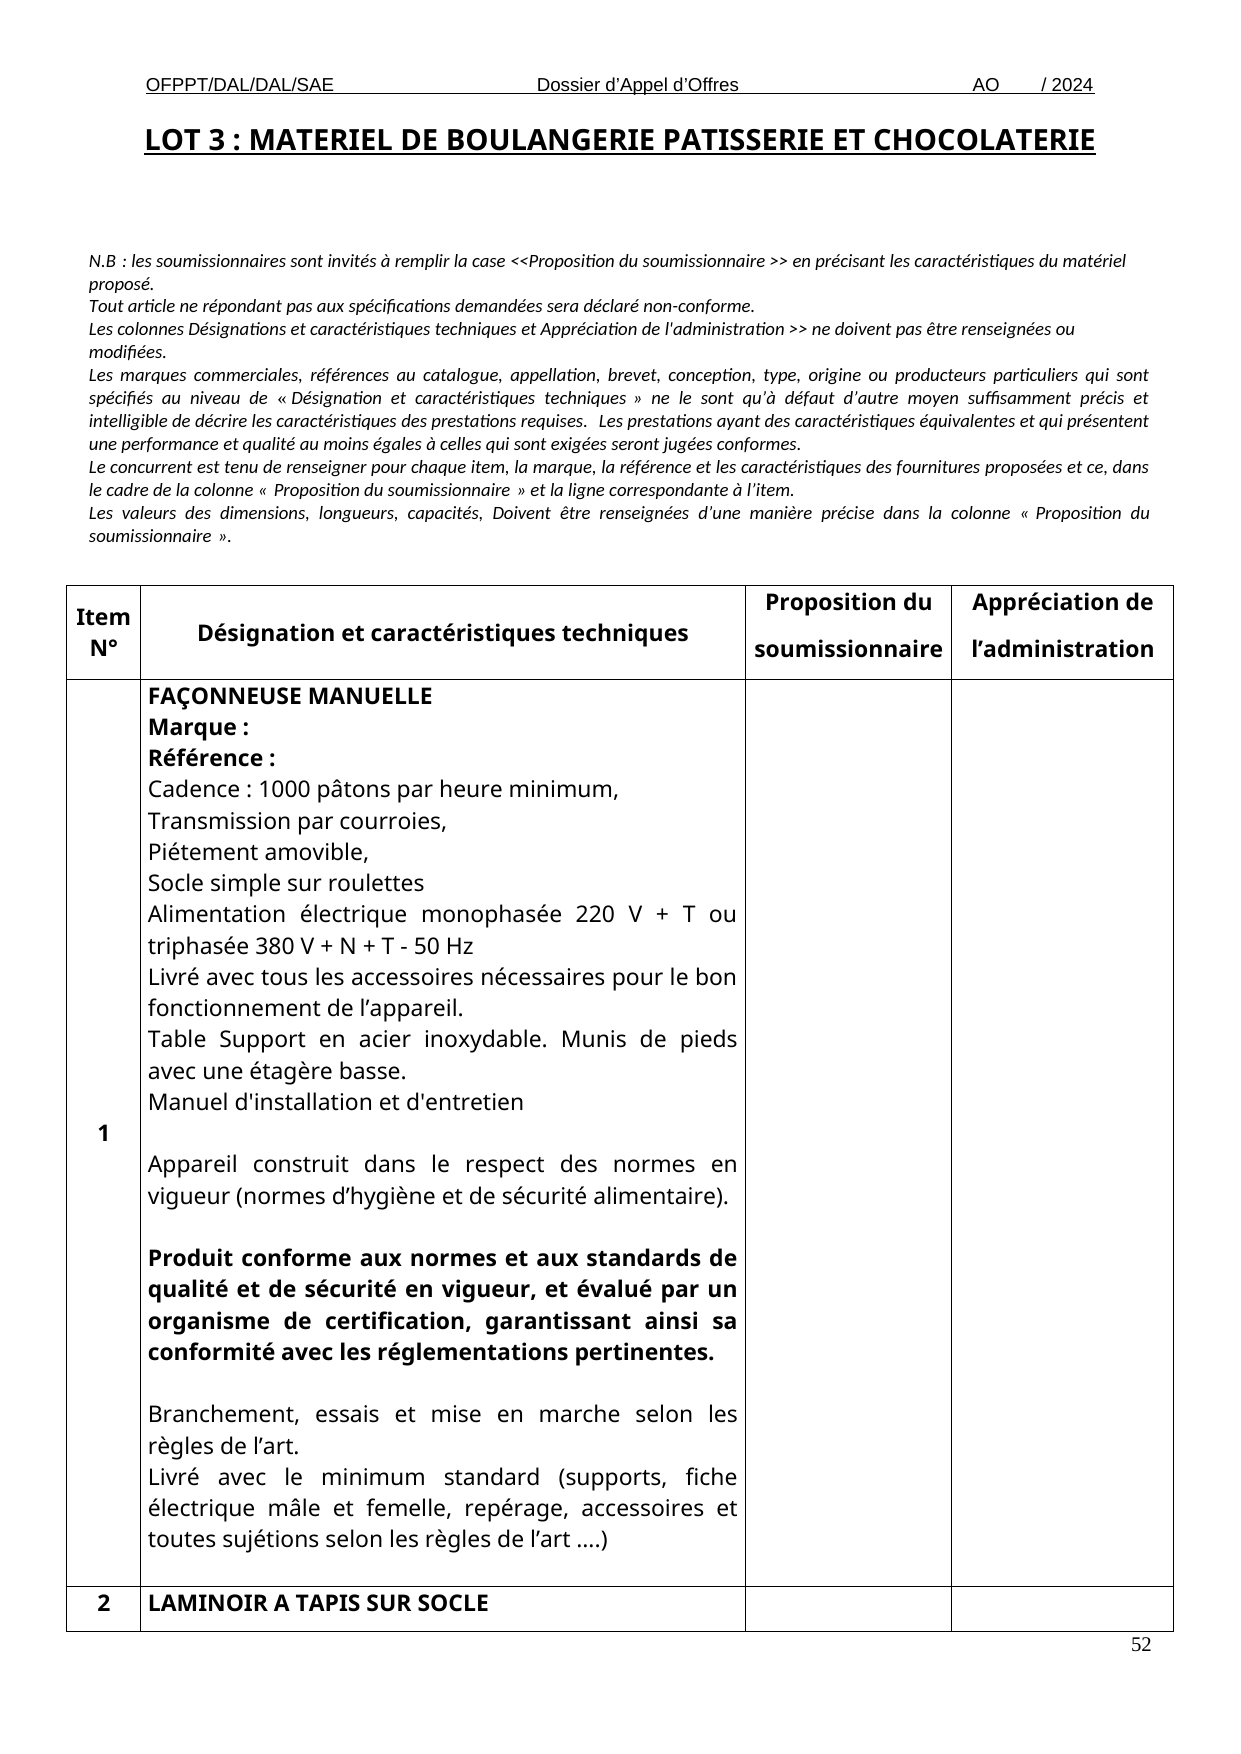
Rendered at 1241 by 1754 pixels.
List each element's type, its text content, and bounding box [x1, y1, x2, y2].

text Les valeurs des dimensions, longueurs, capacités, Doivent être renseignées d’une manière précise dans la colonne « Proposition du soumissionnaire ». [89, 501, 1152, 547]
text Les colonnes Désignations et caractéristiques techniques et Appréciation de l'administration >> ne doivent pas être renseignées ou modifiées. [89, 318, 1152, 363]
text LOT 3 : MATERIEL DE BOULANGERIE PATISSERIE ET CHOCOLATERIE [89, 119, 1152, 159]
table_cell [952, 1587, 1173, 1631]
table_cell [141, 1587, 745, 1631]
table_header Désignation et caractéristiques techniques [141, 586, 745, 678]
text N.B : les soumissionnaires sont invités à remplir la case <<Proposition du soumissionnaire >> en précisant les caractéristiques du matériel proposé. [89, 249, 1152, 295]
text Les marques commerciales, références au catalogue, appellation, brevet, conception, type, origine ou producteurs particuliers qui sont spécifiés au niveau de « Désignation et caractéristiques techniques » ne le sont qu’à défaut d’autre moyen suffisamment précis et intelligible de décrire les caractéristiques des prestations requises. Les prestations ayant des caractéristiques équivalentes et qui présentent une performance et qualité au moins égales à celles qui sont exigées seront jugées conformes. [89, 363, 1152, 455]
text Le concurrent est tenu de renseigner pour chaque item, la marque, la référence et les caractéristiques des fournitures proposées et ce, dans le cadre de la colonne « Proposition du soumissionnaire » et la ligne correspondante à l’item. [89, 455, 1152, 501]
table_header Appréciation de l’administration [952, 586, 1173, 678]
text Tout article ne répondant pas aux spécifications demandées sera déclaré non-conforme. [89, 295, 1152, 318]
table_cell [746, 680, 951, 1586]
table_cell FAÇONNEUSE MANUELLE Marque : Référence : Cadence : 1000 pâtons par heure minimum, Transmission par courroies, Piétement amovible, Socle simple sur roulettes Alimentation électrique monophasée 220 V + T ou triphasée 380 V + N + T - 50 Hz Livré avec tous les accessoires nécessaires pour le bon fonctionnement de l’appareil. Table Support en acier inoxydable. Munis de pieds avec une étagère basse. Manuel d'installation et d'entretien Appareil construit dans le respect des normes en vigueur (normes d’hygiène et de sécurité alimentaire). Produit conforme aux normes et aux standards de qualité et de sécurité en vigueur, et évalué par un organisme de certification, garantissant ainsi sa conformité avec les réglementations pertinentes. Branchement, essais et mise en marche selon les règles de l’art. Livré avec le minimum standard (supports, fiche électrique mâle et femelle, repérage, accessoires et toutes sujétions selon les règles de l’art ….) [141, 680, 745, 1586]
table_cell 2 [67, 1587, 140, 1631]
table_cell 1 [67, 680, 140, 1586]
table_cell [952, 680, 1173, 1586]
table_header Proposition du soumissionnaire [746, 586, 951, 678]
table_cell [746, 1587, 951, 1631]
table_header Item N° [67, 586, 140, 678]
